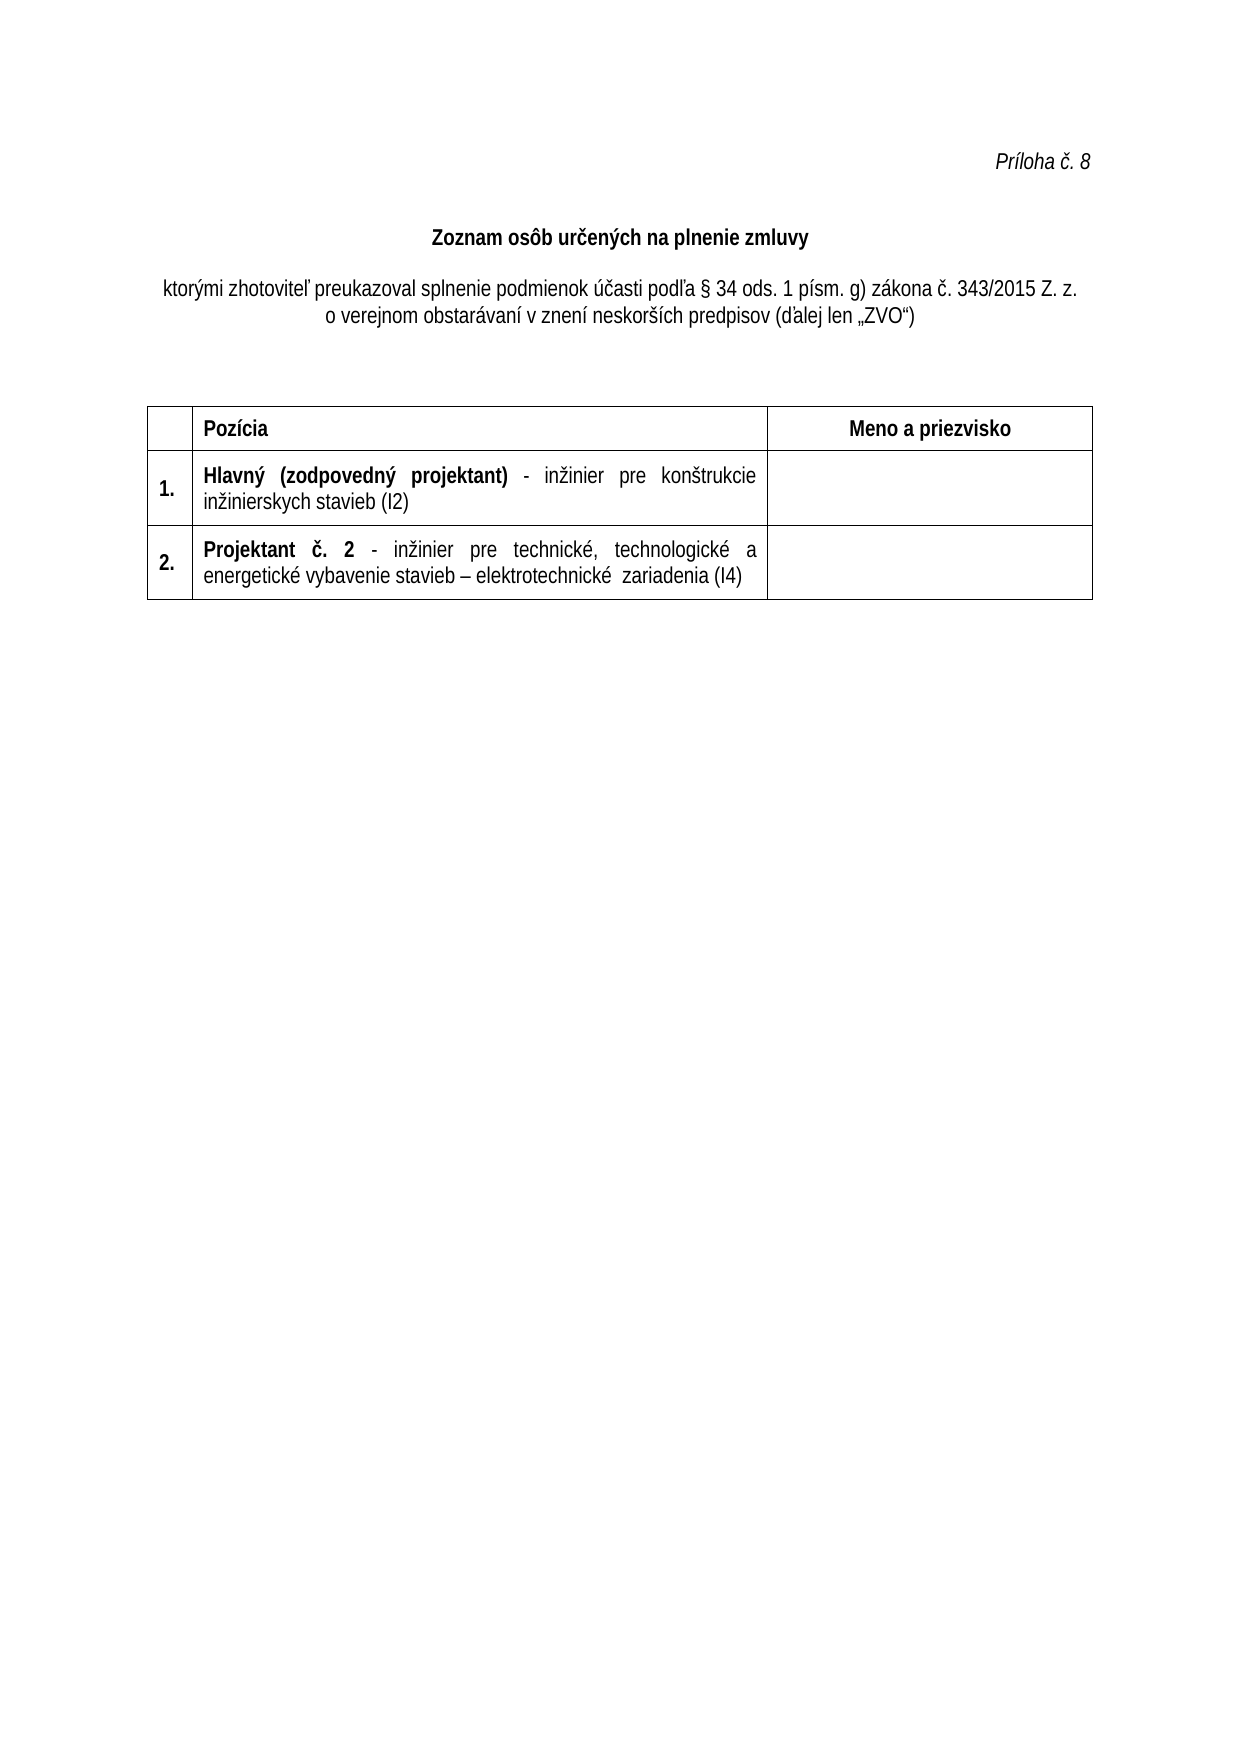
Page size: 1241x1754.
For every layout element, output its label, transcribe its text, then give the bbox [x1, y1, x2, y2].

table_cell Hlavný (zodpovedný projektant) - inžinier pre konštrukcie inžinierskych stavieb (I2) [193, 451, 767, 525]
text Príloha č. 8 [148, 148, 1093, 174]
table_header Pozícia [193, 407, 767, 450]
table_header [148, 407, 192, 450]
table_cell [768, 526, 1092, 599]
table_cell [768, 451, 1092, 525]
text Zoznam osôb určených na plnenie zmluvy [148, 224, 1093, 250]
table_cell Projektant č. 2 - inžinier pre technické, technologické a energetické vybavenie stavieb – elektrotechnické zariadenia (I4) [193, 526, 767, 599]
table_cell 1. [148, 451, 192, 525]
table_cell 2. [148, 526, 192, 599]
text ktorými zhotoviteľ preukazoval splnenie podmienok účasti podľa § 34 ods. 1 písm. g) zákona č. 343/2015 Z. z. o verejnom obstarávaní v znení neskorších predpisov (ďalej len „ZVO“) [148, 275, 1093, 328]
table_header Meno a priezvisko [768, 407, 1092, 450]
